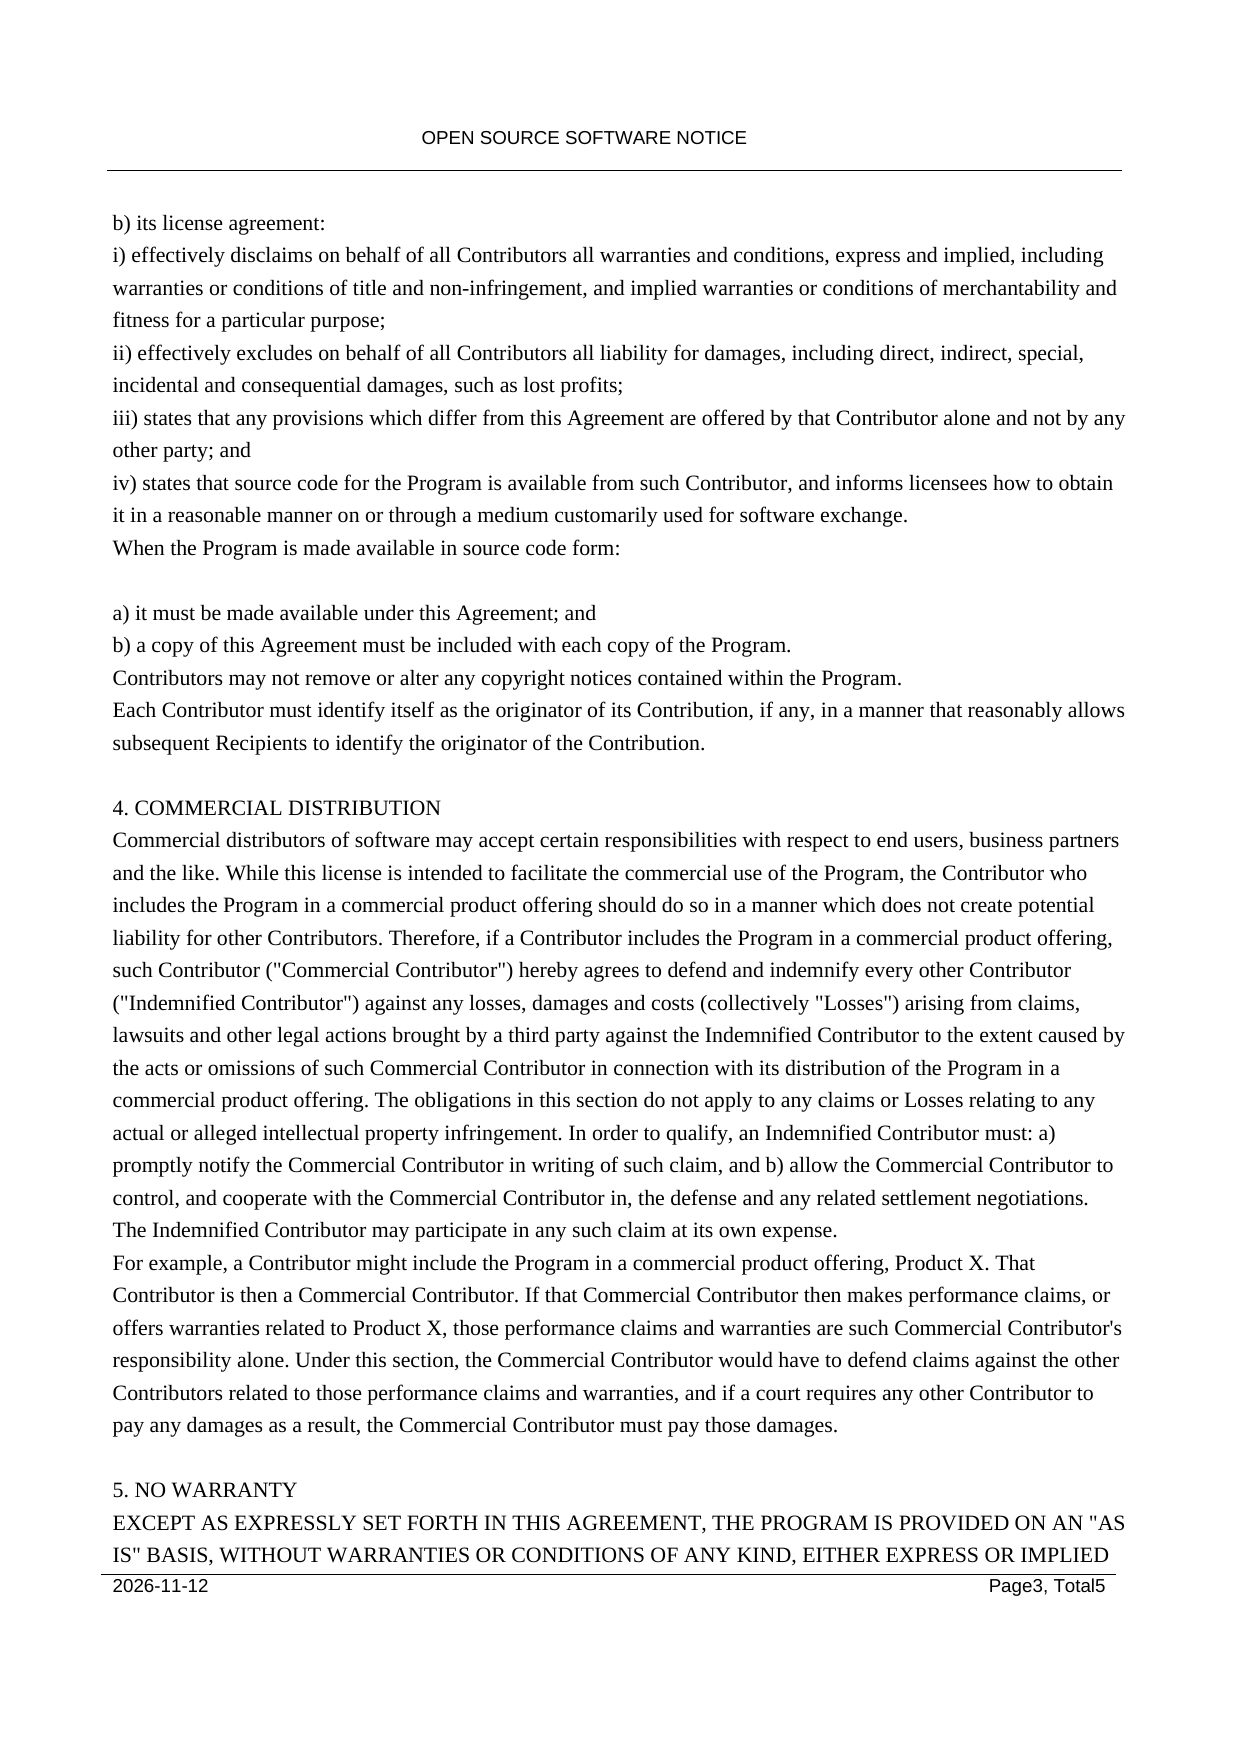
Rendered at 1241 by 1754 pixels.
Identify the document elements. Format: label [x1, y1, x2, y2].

text [112, 206, 1128, 1571]
